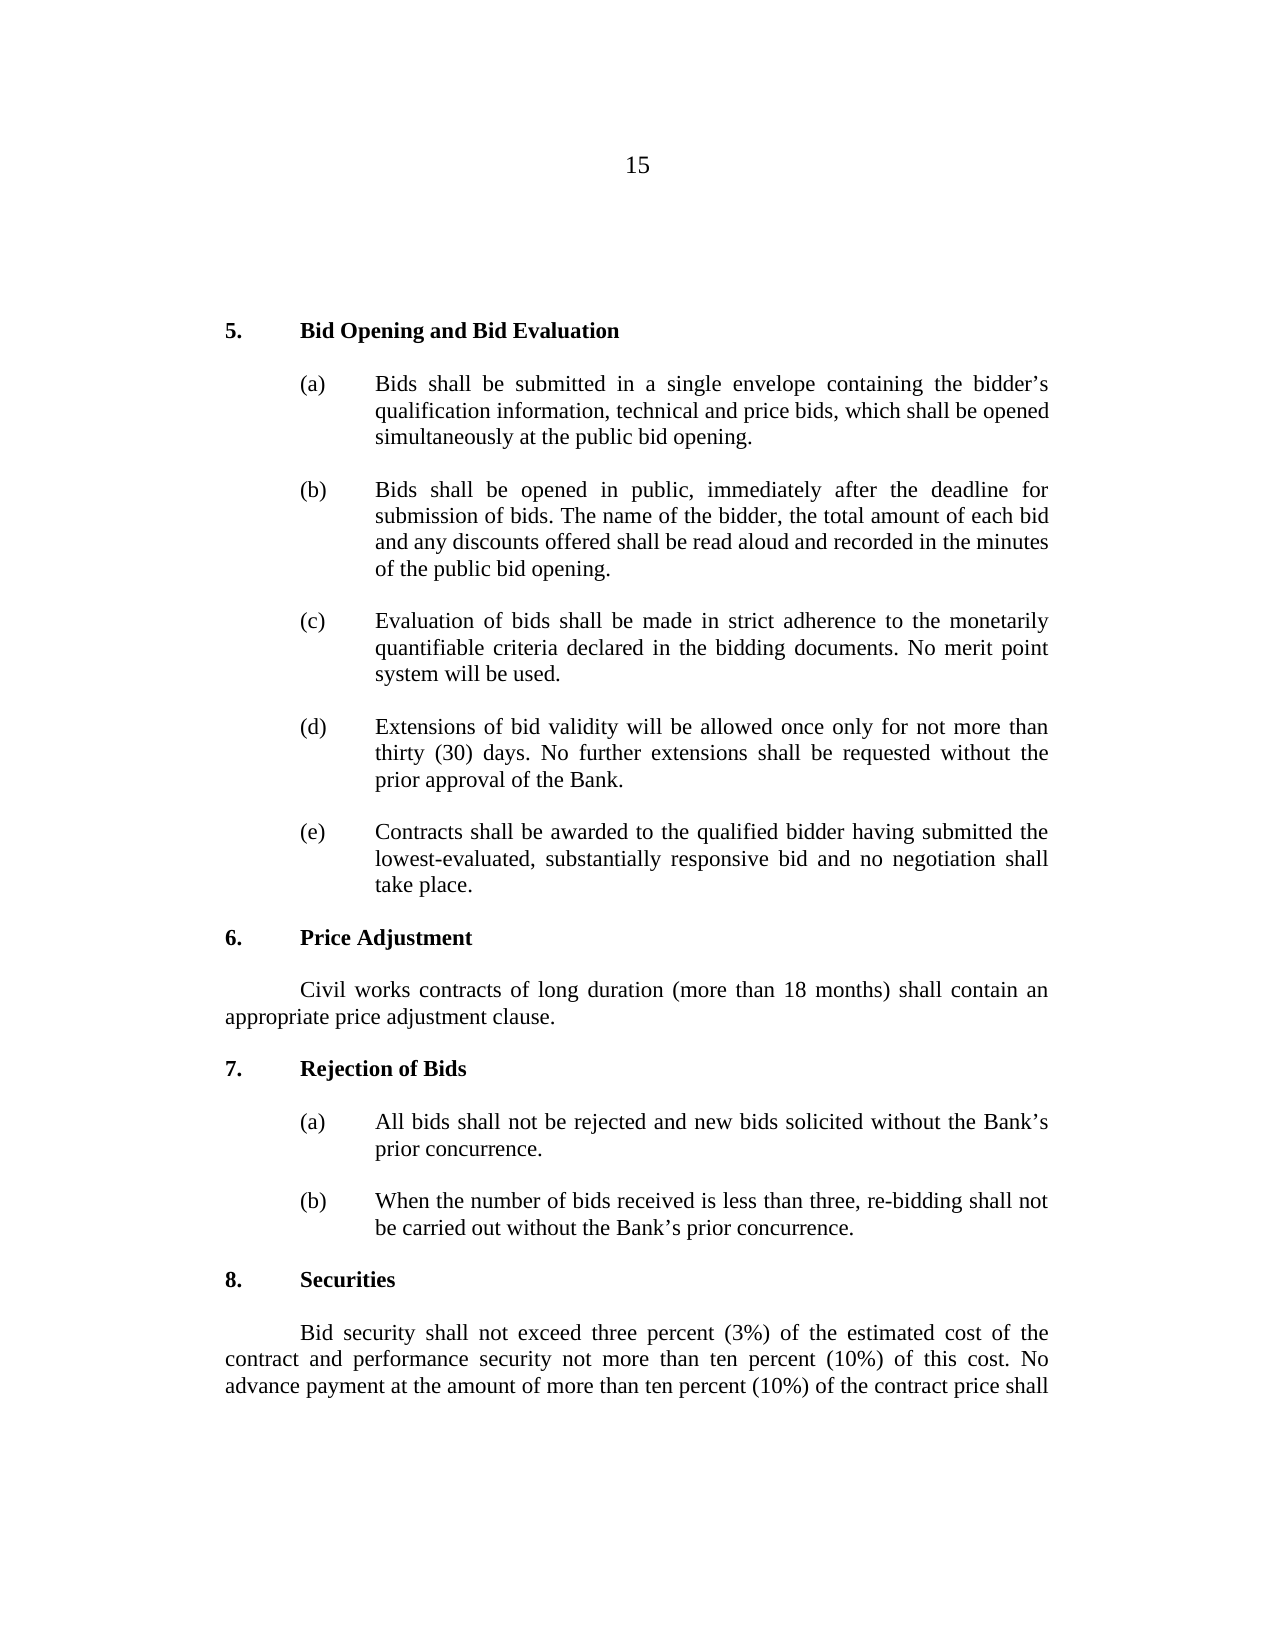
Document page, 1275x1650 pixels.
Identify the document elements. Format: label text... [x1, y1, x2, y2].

text 7. Rejection of Bids [225, 1056, 1050, 1082]
text 5. Bid Opening and Bid Evaluation [225, 318, 1050, 344]
text (e) Contracts shall be awarded to the qualified bidder having submitted the lowest-evaluated, substantially responsive bid and no negotiation shall take place. [300, 818, 1050, 897]
text (b) When the number of bids received is less than three, re-bidding shall not be carried out without the Bank’s prior concurrence. [300, 1187, 1050, 1240]
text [225, 1319, 1050, 1398]
text (d) Extensions of bid validity will be allowed once only for not more than thirty (30) days. No further extensions shall be requested without the prior approval of the Bank. [300, 713, 1050, 792]
text (a) All bids shall not be rejected and new bids solicited without the Bank’s prior concurrence. [300, 1108, 1050, 1161]
text 6. Price Adjustment [225, 924, 1050, 950]
text (a) Bids shall be submitted in a single envelope containing the bidder’s qualification information, technical and price bids, which shall be opened simultaneously at the public bid opening. [300, 370, 1050, 449]
text (c) Evaluation of bids shall be made in strict adherence to the monetarily quantifiable criteria declared in the bidding documents. No merit point system will be used. [300, 607, 1050, 687]
text 8. Securities [225, 1266, 1050, 1293]
text (b) Bids shall be opened in public, immediately after the deadline for submission of bids. The name of the bidder, the total amount of each bid and any discounts offered shall be read aloud and recorded in the minutes of the public bid opening. [300, 476, 1050, 581]
text Civil works contracts of long duration (more than 18 months) shall contain an appropriate price adjustment clause. [225, 976, 1050, 1029]
